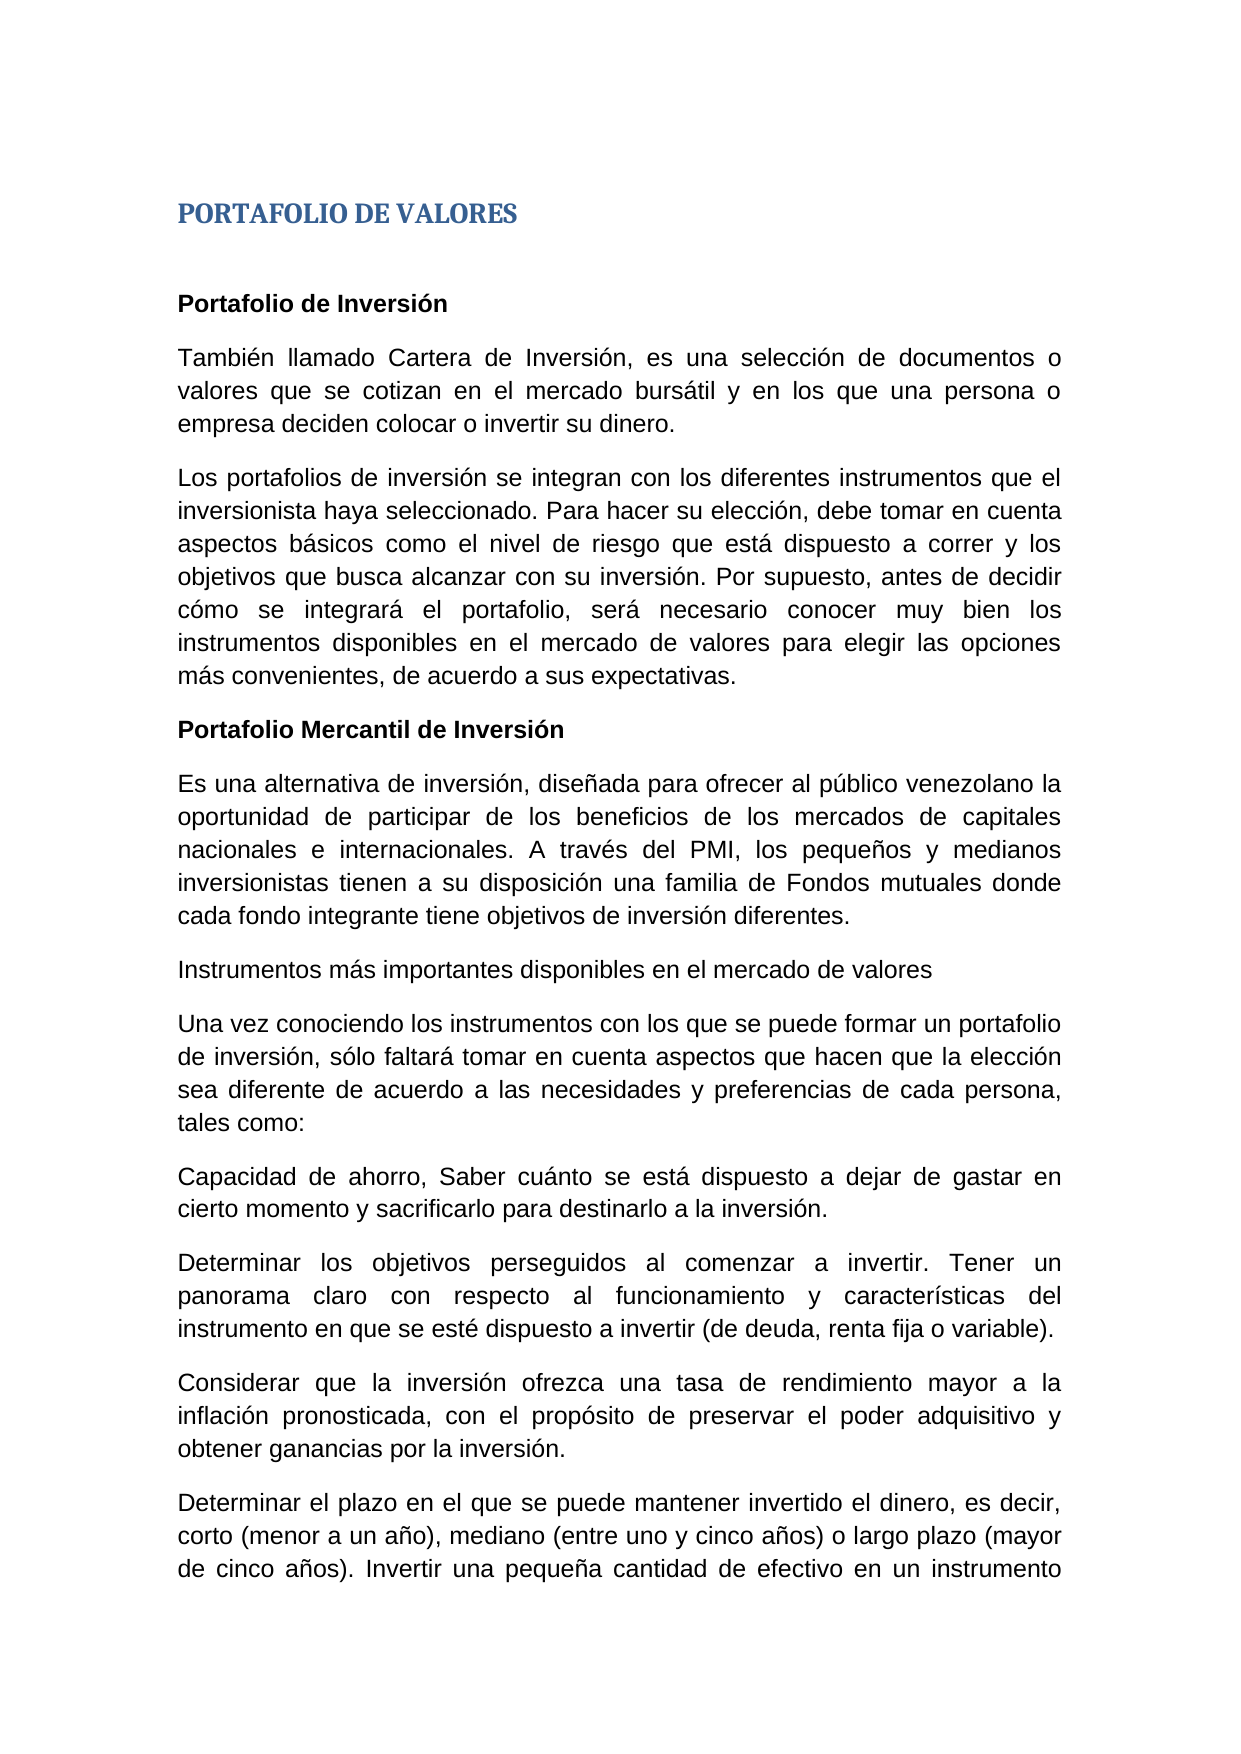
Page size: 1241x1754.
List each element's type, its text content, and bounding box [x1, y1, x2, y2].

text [177, 1488, 1063, 1583]
text Portafolio Mercantil de Inversión [177, 715, 1063, 744]
text Portafolio de Inversión [177, 289, 1063, 318]
subtitle PORTAFOLIO DE VALORES [177, 198, 1063, 231]
text Es una alternativa de inversión, diseñada para ofrecer al público venezolano la oportunidad de participar de los beneficios de los mercados de capitales nacionales e internacionales. A través del PMI, los pequeños y medianos inversionistas tienen a su disposición una familia de Fondos mutuales donde cada fondo integrante tiene objetivos de inversión diferentes. [177, 769, 1063, 929]
text Instrumentos más importantes disponibles en el mercado de valores [177, 955, 1063, 983]
text También llamado Cartera de Inversión, es una selección de documentos o valores que se cotizan en el mercado bursátil y en los que una persona o empresa deciden colocar o invertir su dinero. [177, 343, 1063, 438]
text Capacidad de ahorro, Saber cuánto se está dispuesto a dejar de gastar en cierto momento y sacrificarlo para destinarlo a la inversión. [177, 1161, 1063, 1223]
text Determinar los objetivos perseguidos al comenzar a invertir. Tener un panorama claro con respecto al funcionamiento y características del instrumento en que se esté dispuesto a invertir (de deuda, renta fija o variable). [177, 1248, 1063, 1343]
text Una vez conociendo los instrumentos con los que se puede formar un portafolio de inversión, sólo faltará tomar en cuenta aspectos que hacen que la elección sea diferente de acuerdo a las necesidades y preferencias de cada persona, tales como: [177, 1008, 1063, 1136]
text Los portafolios de inversión se integran con los diferentes instrumentos que el inversionista haya seleccionado. Para hacer su elección, debe tomar en cuenta aspectos básicos como el nivel de riesgo que está dispuesto a correr y los objetivos que busca alcanzar con su inversión. Por supuesto, antes de decidir cómo se integrará el portafolio, será necesario conocer muy bien los instrumentos disponibles en el mercado de valores para elegir las opciones más convenientes, de acuerdo a sus expectativas. [177, 463, 1063, 690]
text Considerar que la inversión ofrezca una tasa de rendimiento mayor a la inflación pronosticada, con el propósito de preservar el poder adquisitivo y obtener ganancias por la inversión. [177, 1368, 1063, 1463]
